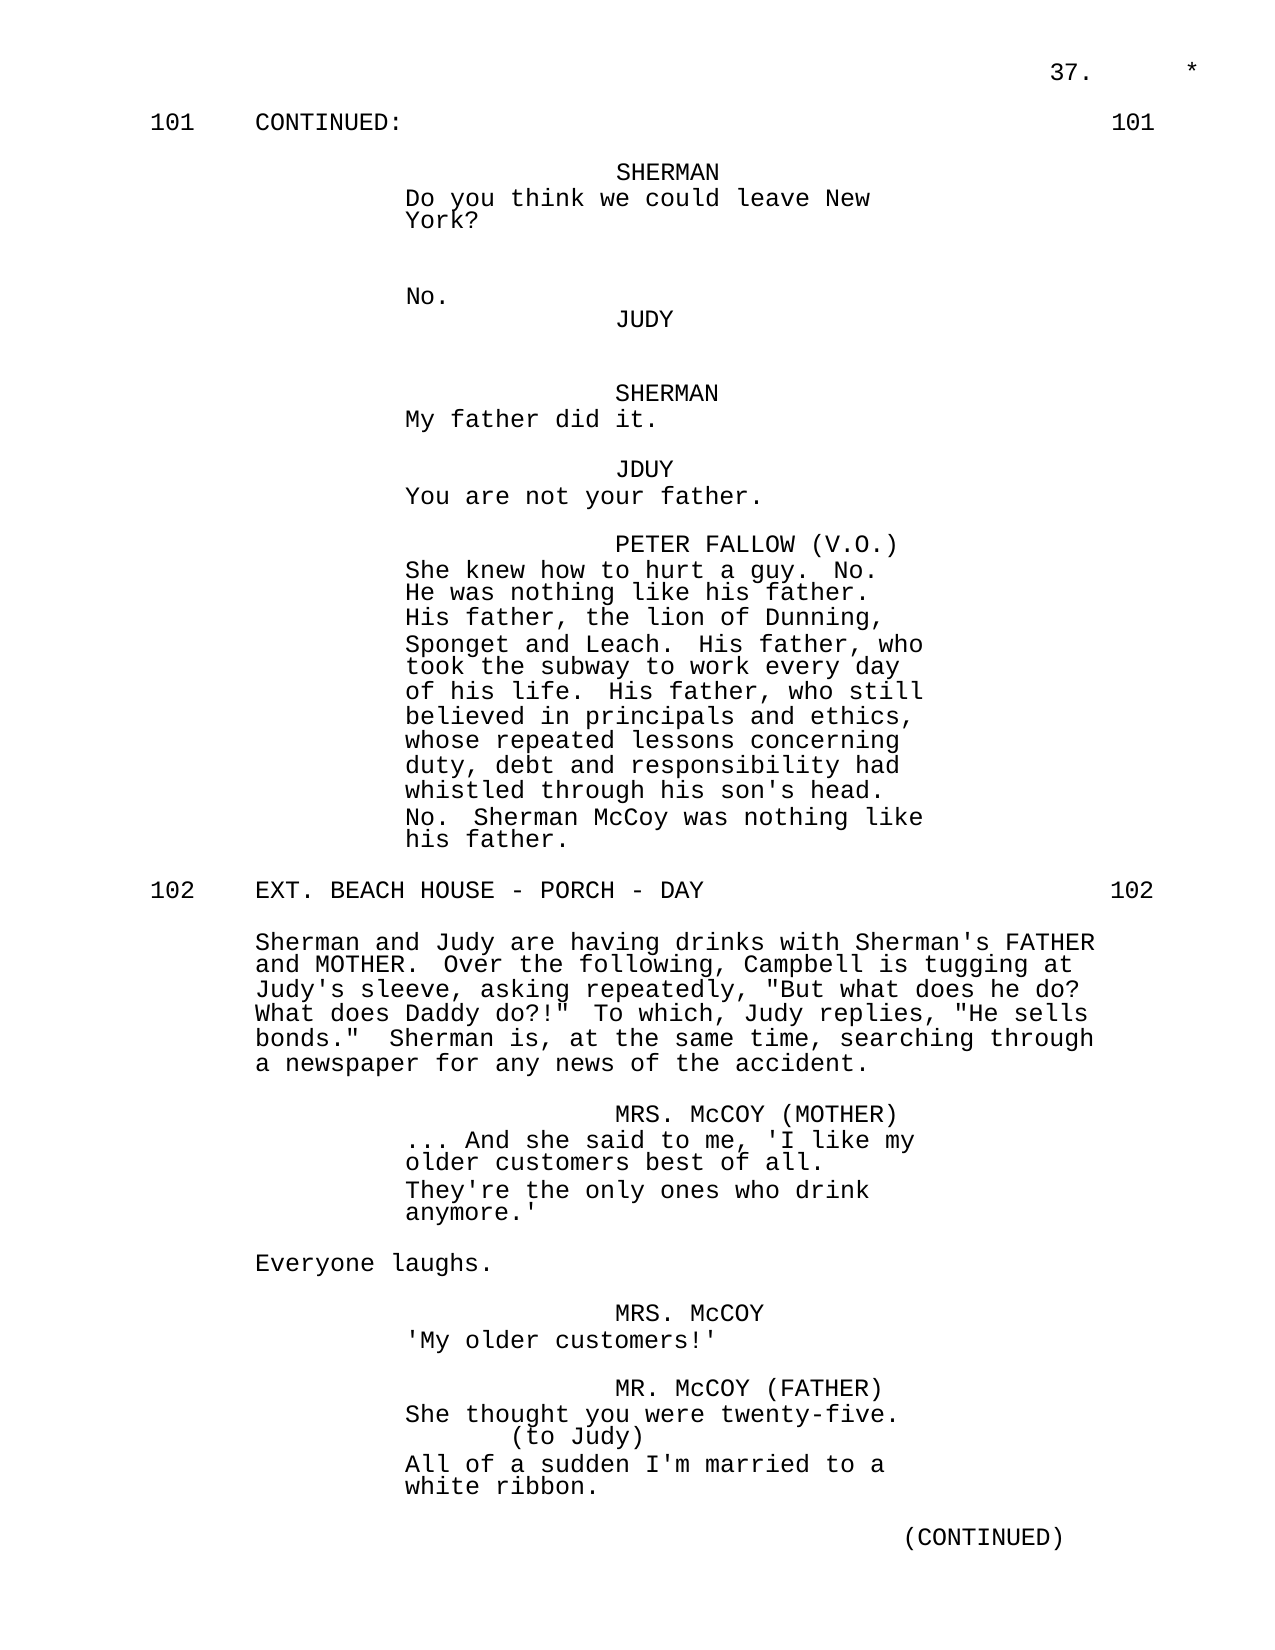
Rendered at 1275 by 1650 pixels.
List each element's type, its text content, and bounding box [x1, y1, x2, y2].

text Everyone laughs. [255, 1250, 1217, 1279]
text SHERMAN [254, 159, 1081, 186]
text All of a sudden I'm married to a white ribbon. [405, 1452, 905, 1502]
text She thought you were twenty-five. (to Judy) [405, 1403, 905, 1452]
text MR. McCOY (FATHER) [615, 1375, 1217, 1402]
subtitle JUDY [615, 306, 1217, 334]
subtitle EXT. BEACH HOUSE - PORCH - DAY 102 [150, 878, 1217, 906]
text She knew how to hurt a guy. No. He was nothing like his father. His father, the lion of Dunning, [405, 559, 885, 633]
text Sponget and Leach. His father, who took the subway to work every day of his life. His father, who still believed in principals and ethics, whose repeated lessons concerning duty, debt and responsibility had whistled through his son's head. [405, 633, 930, 806]
text My father did it. [405, 406, 1217, 434]
text ... And she said to me, 'I like my older customers best of all. [405, 1129, 915, 1178]
subtitle JDUY [615, 456, 1217, 483]
subtitle CONTINUED: 101 [150, 109, 1217, 137]
text MRS. McCOY (MOTHER) [615, 1102, 1217, 1128]
subtitle PETER FALLOW (V.O.) [615, 531, 1217, 558]
text They're the only ones who drink anymore.' [405, 1178, 905, 1228]
text 'My older customers!' [405, 1327, 1217, 1354]
text No. [133, 283, 450, 312]
text MRS. McCOY [615, 1300, 1217, 1327]
text You are not your father. [405, 483, 1217, 509]
text Do you think we could leave New York? [405, 187, 905, 236]
text Sherman and Judy are having drinks with Sherman's FATHER and MOTHER. Over the following, Campbell is tugging at Judy's sleeve, asking repeatedly, "But what does he do? What does Daddy do?!" To which, Judy replies, "He sells bonds." Sherman is, at the same time, searching through a newspaper for any news of the accident. [255, 931, 1095, 1079]
subtitle (CONTINUED) [133, 1524, 1065, 1553]
text SHERMAN [615, 381, 1217, 406]
text 37. * [133, 59, 1200, 87]
text No. Sherman McCoy was nothing like his father. [405, 806, 930, 855]
